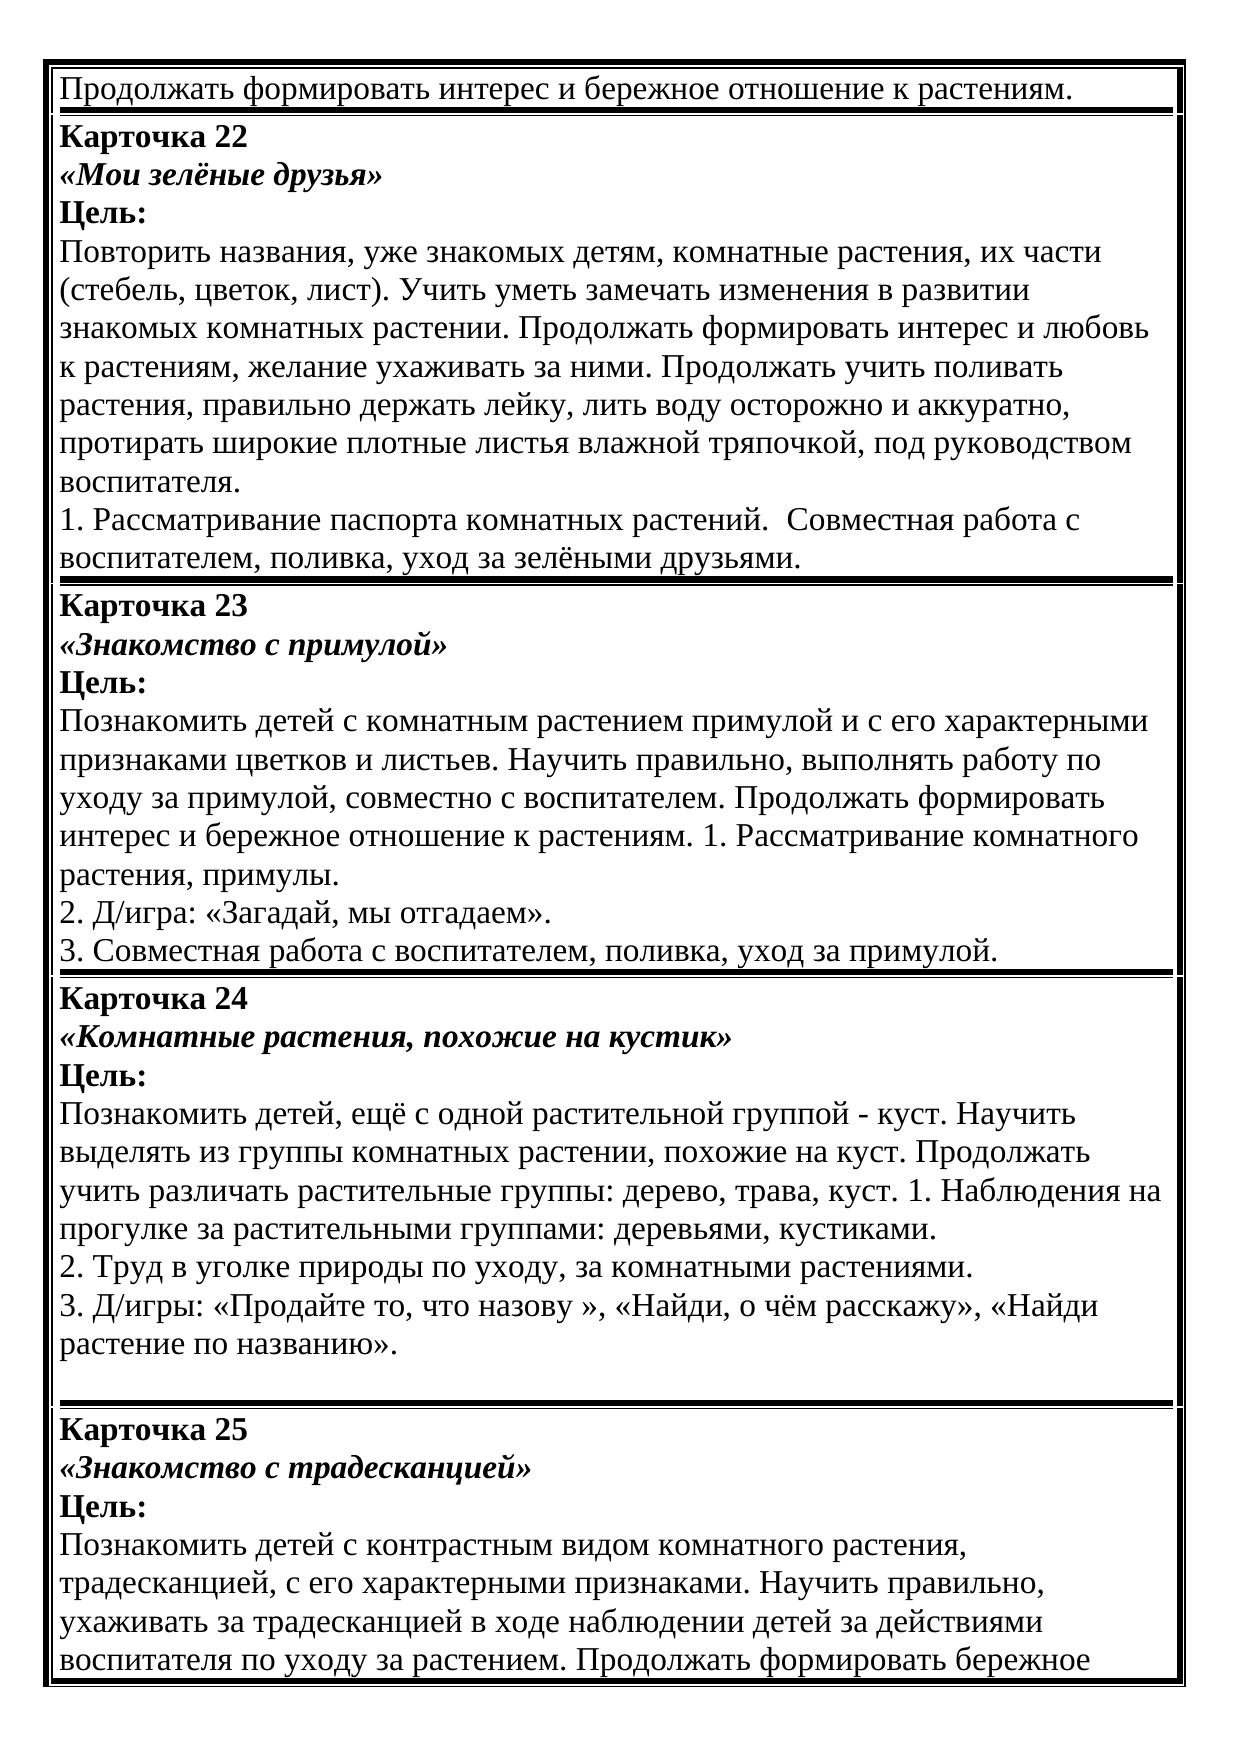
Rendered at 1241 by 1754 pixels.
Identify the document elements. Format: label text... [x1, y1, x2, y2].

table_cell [53, 69, 1177, 107]
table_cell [49, 1400, 1181, 1678]
table_cell Карточка 23 «Знакомство с примулой» Цель: Познакомить детей с комнатным растением примулой и с его характерными признаками цветков и листьев. Научить правильно, выполнять работу по уходу за примулой, совместно с воспитателем. Продолжать формировать интерес и бережное отношение к растениям. 1. Рассматривание комнатного растения, примулы. 2. Д/игра: «Загадай, мы отгадаем». 3. Совместная работа с воспитателем, поливка, уход за примулой. [49, 576, 1181, 969]
table_cell Карточка 22 «Мои зелёные друзья» Цель: Повторить названия, уже знакомых детям, комнатные растения, их части (стебель, цветок, лист). Учить уметь замечать изменения в развитии знакомых комнатных растении. Продолжать формировать интерес и любовь к растениям, желание ухаживать за ними. Продолжать учить поливать растения, правильно держать лейку, лить воду осторожно и аккуратно, протирать широкие плотные листья влажной тряпочкой, под руководством воспитателя. 1. Рассматривание паспорта комнатных растений. Совместная работа с воспитателем, поливка, уход за зелёными друзьями. [49, 107, 1181, 576]
table_cell Карточка 24 «Комнатные растения, похожие на кустик» Цель: Познакомить детей, ещё с одной растительной группой - куст. Научить выделять из группы комнатных растении, похожие на куст. Продолжать учить различать растительные группы: дерево, трава, куст. 1. Наблюдения на прогулке за растительными группами: деревьями, кустиками. 2. Труд в уголке природы по уходу, за комнатными растениями. 3. Д/игры: «Продайте то, что назову », «Найди, о чём расскажу», «Найди растение по названию». [49, 969, 1181, 1400]
